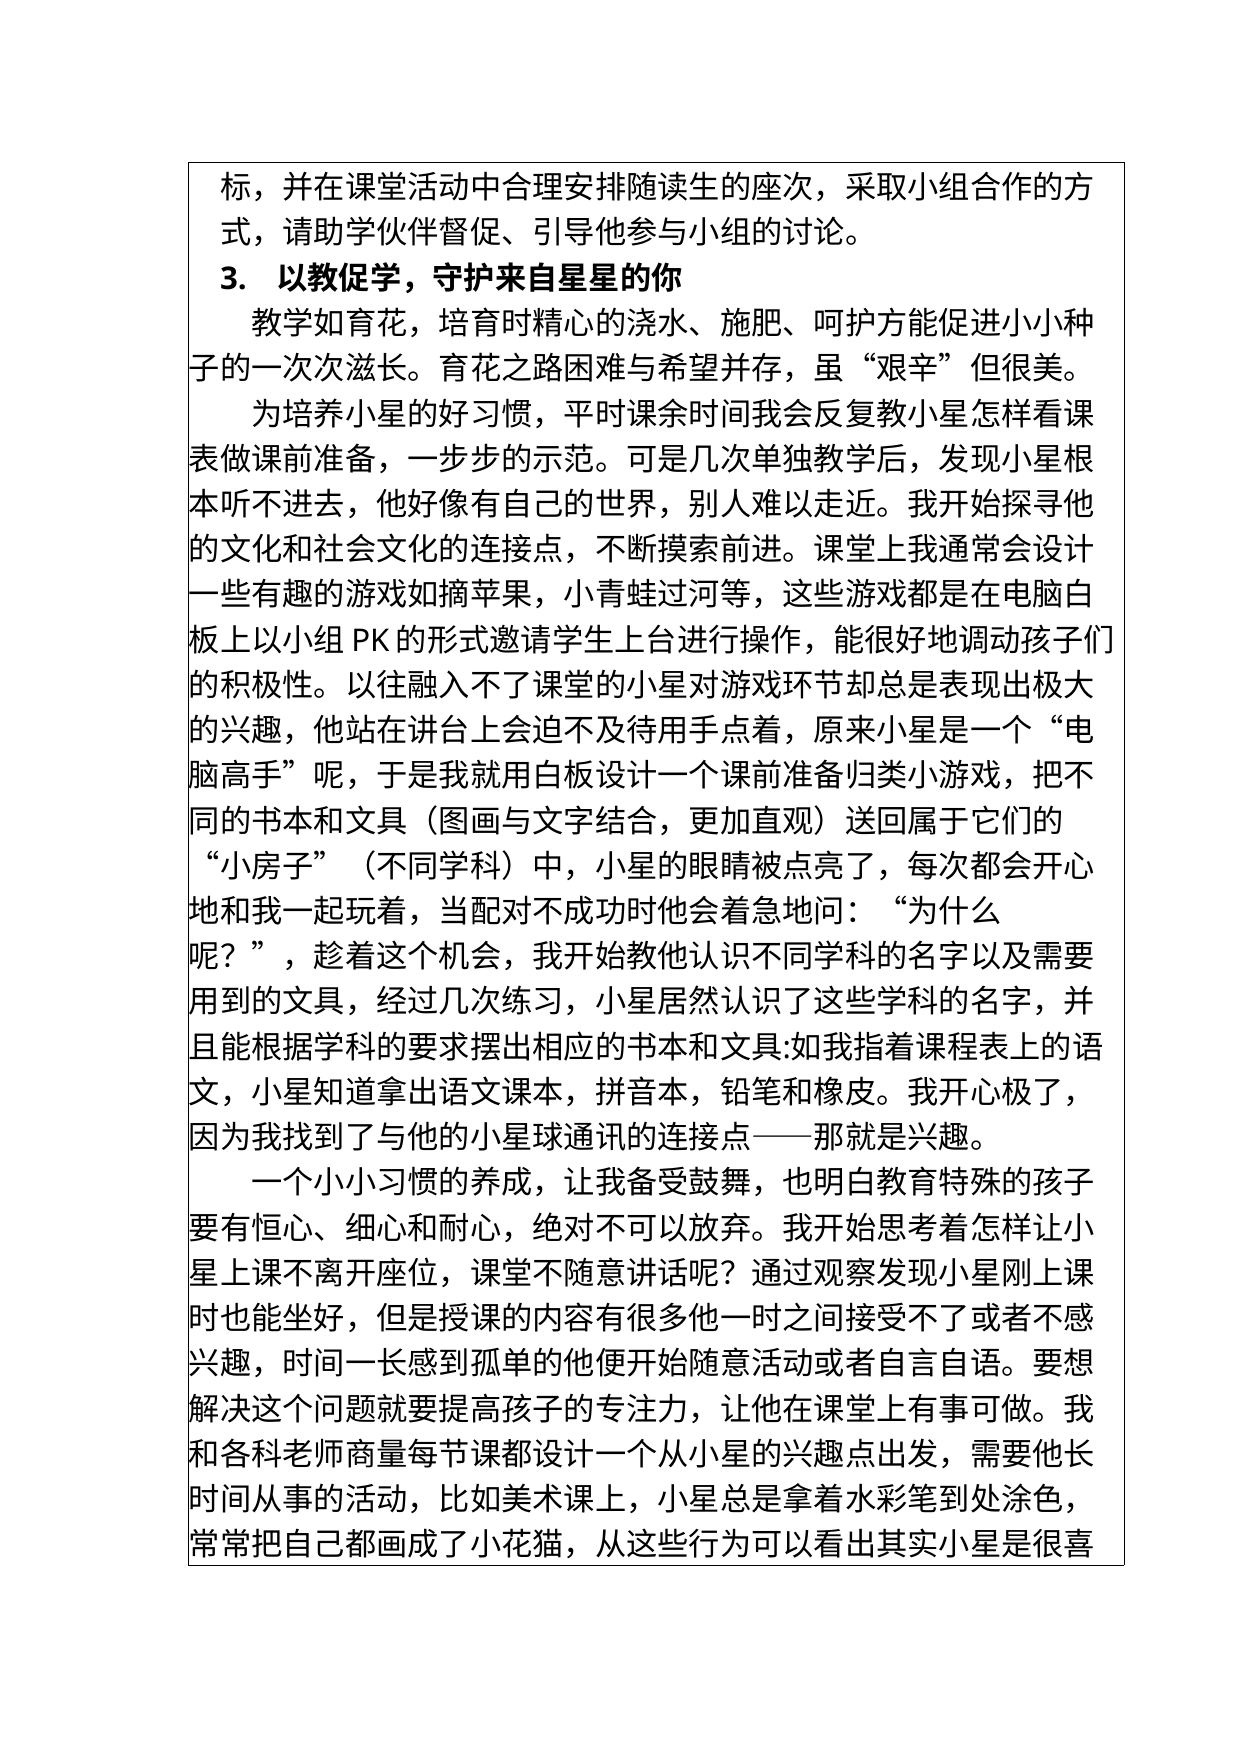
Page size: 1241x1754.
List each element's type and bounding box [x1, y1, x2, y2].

table_cell [189, 163, 1124, 1564]
